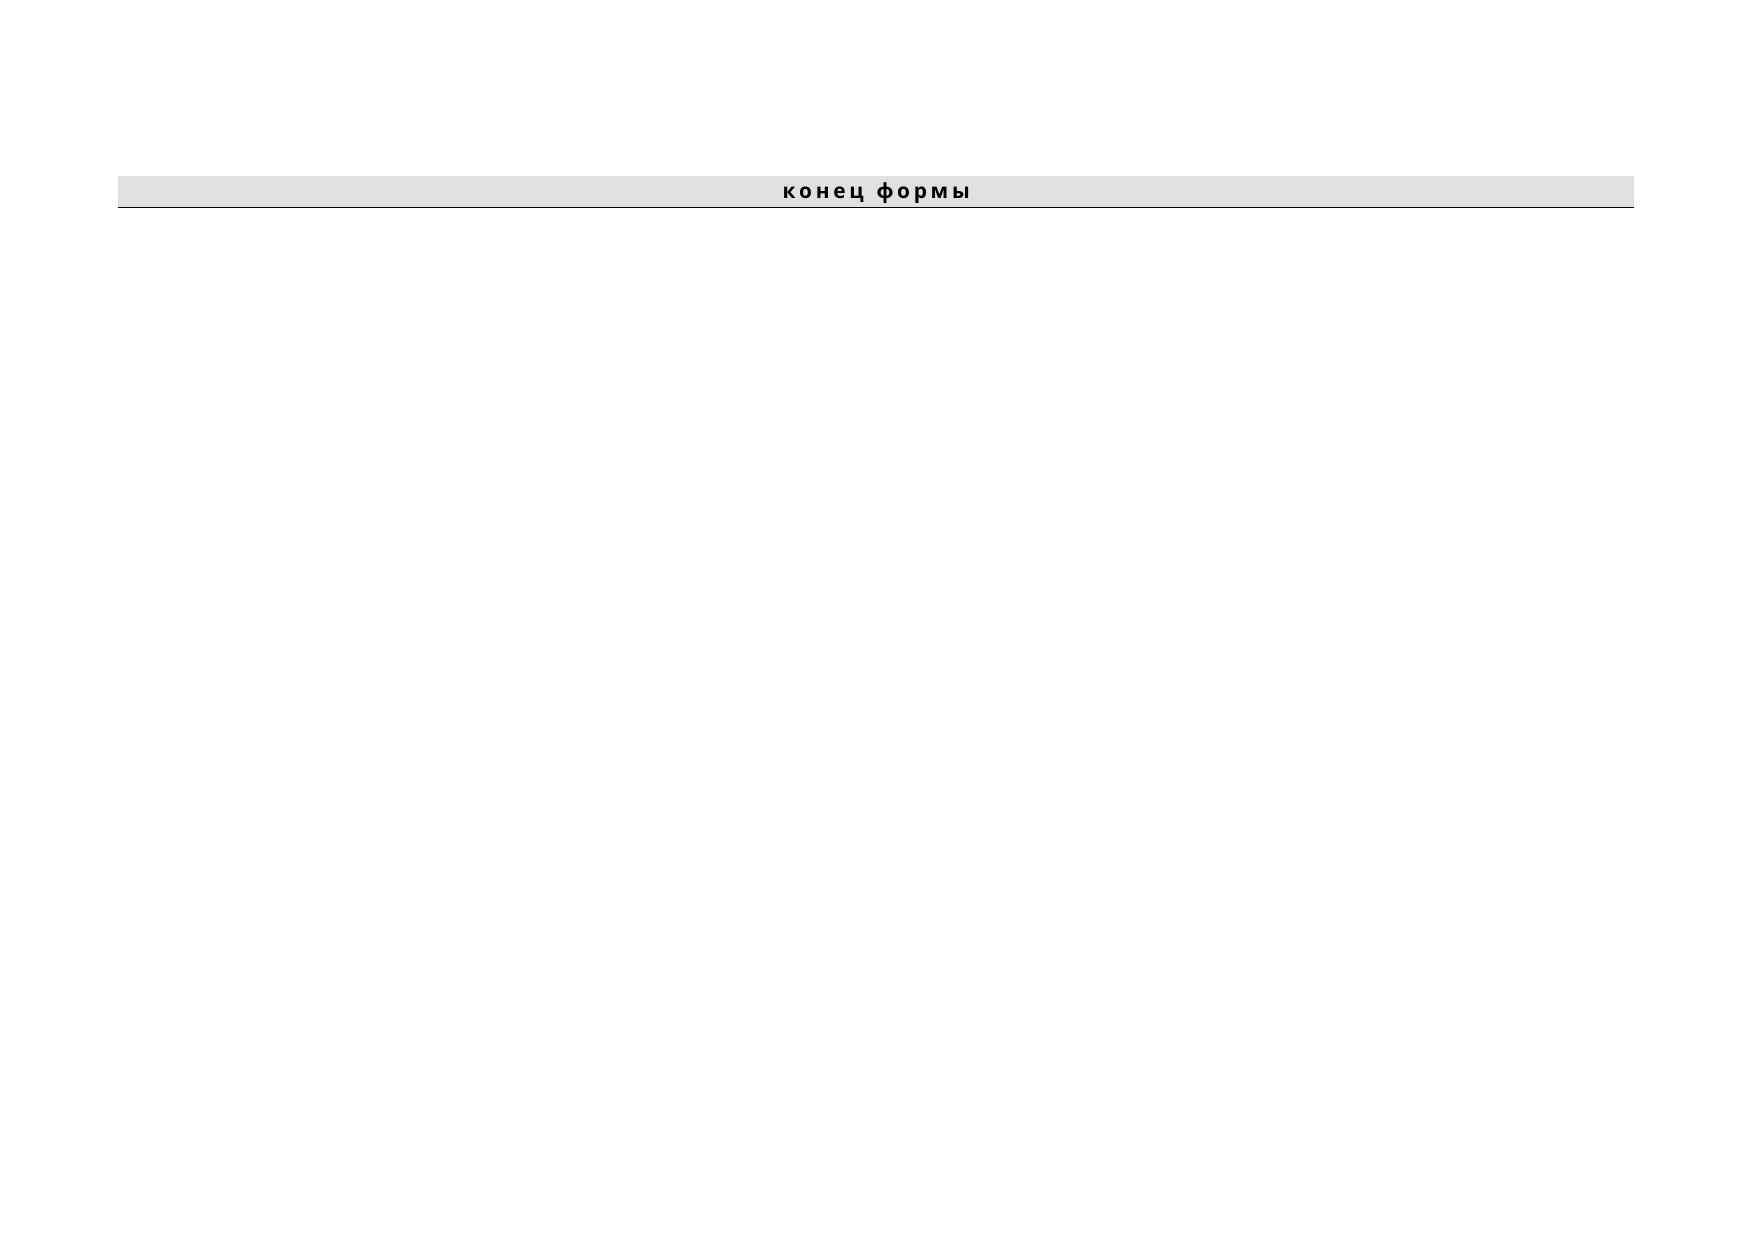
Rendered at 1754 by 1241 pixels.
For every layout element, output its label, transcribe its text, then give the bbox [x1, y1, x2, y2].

text конец формы [118, 176, 1634, 207]
